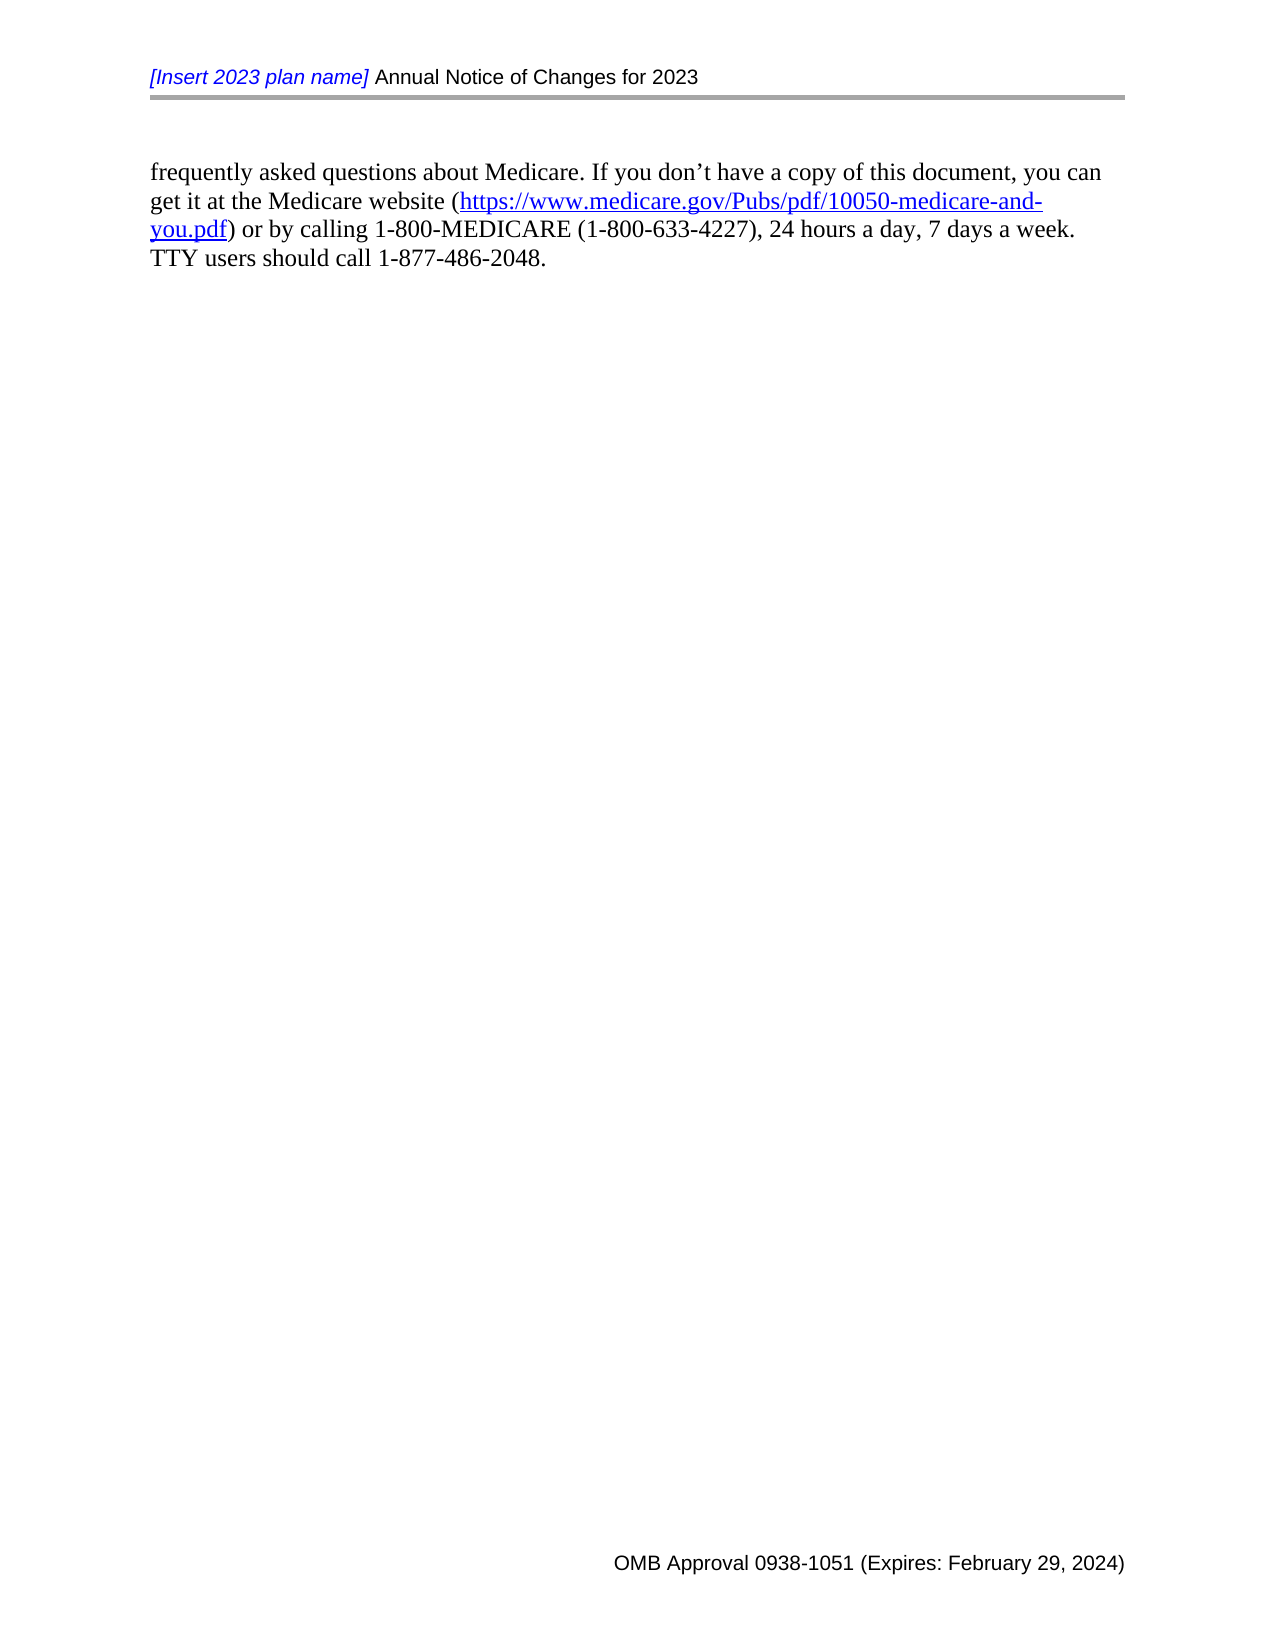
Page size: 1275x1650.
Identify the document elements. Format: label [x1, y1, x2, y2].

text [150, 157, 1125, 272]
